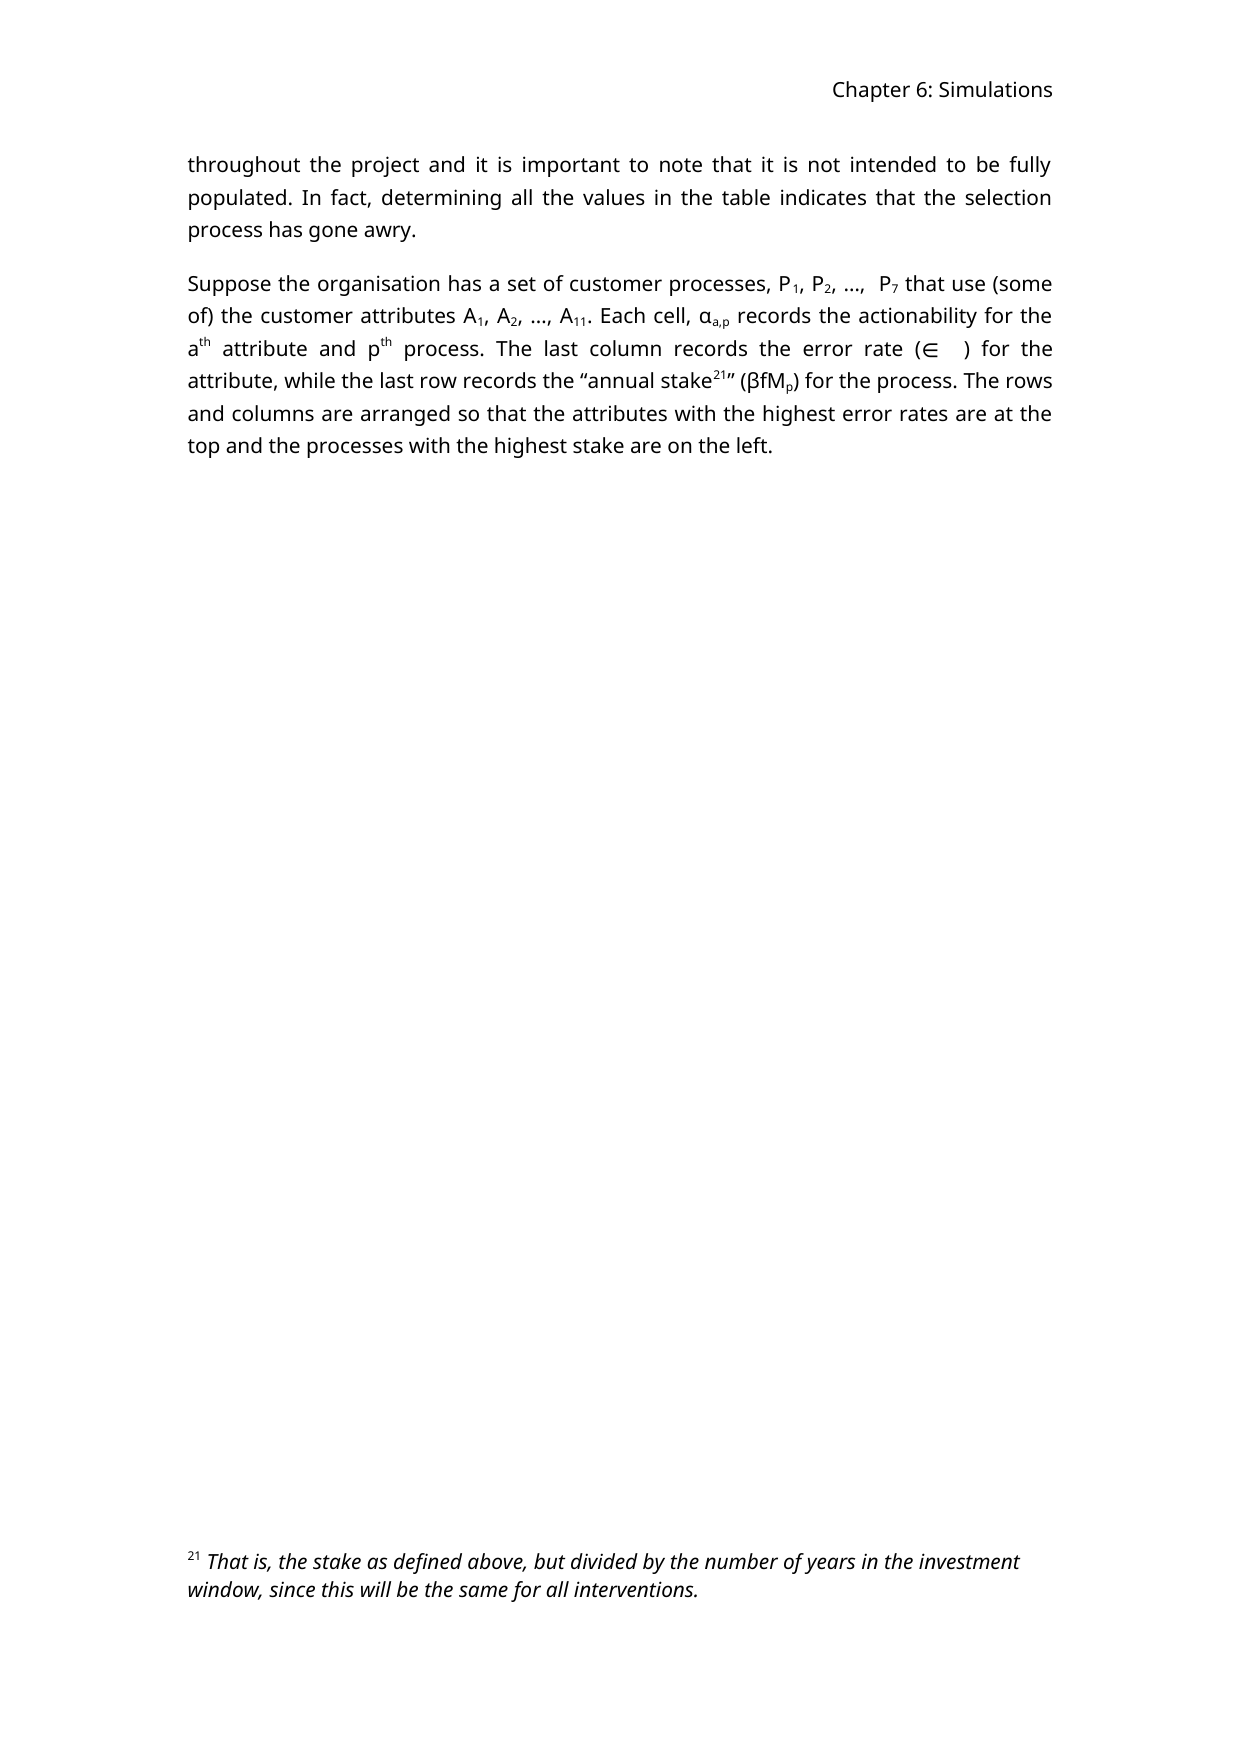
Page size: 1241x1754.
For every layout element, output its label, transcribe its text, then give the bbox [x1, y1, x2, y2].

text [187, 150, 1053, 244]
text Suppose the organisation has a set of customer processes, P1, P2, …, P7 that use (some of) the customer attributes A1, A2, …, A11. Each cell, αa,p records the actionability for the ath attribute and pth process. The last column records the error rate (∊ ) for the attribute, while the last row records the “annual stake” (βfMp) for the process. The rows and columns are arranged so that the attributes with the highest error rates are at the top and the processes with the highest stake are on the left. [187, 269, 1053, 460]
